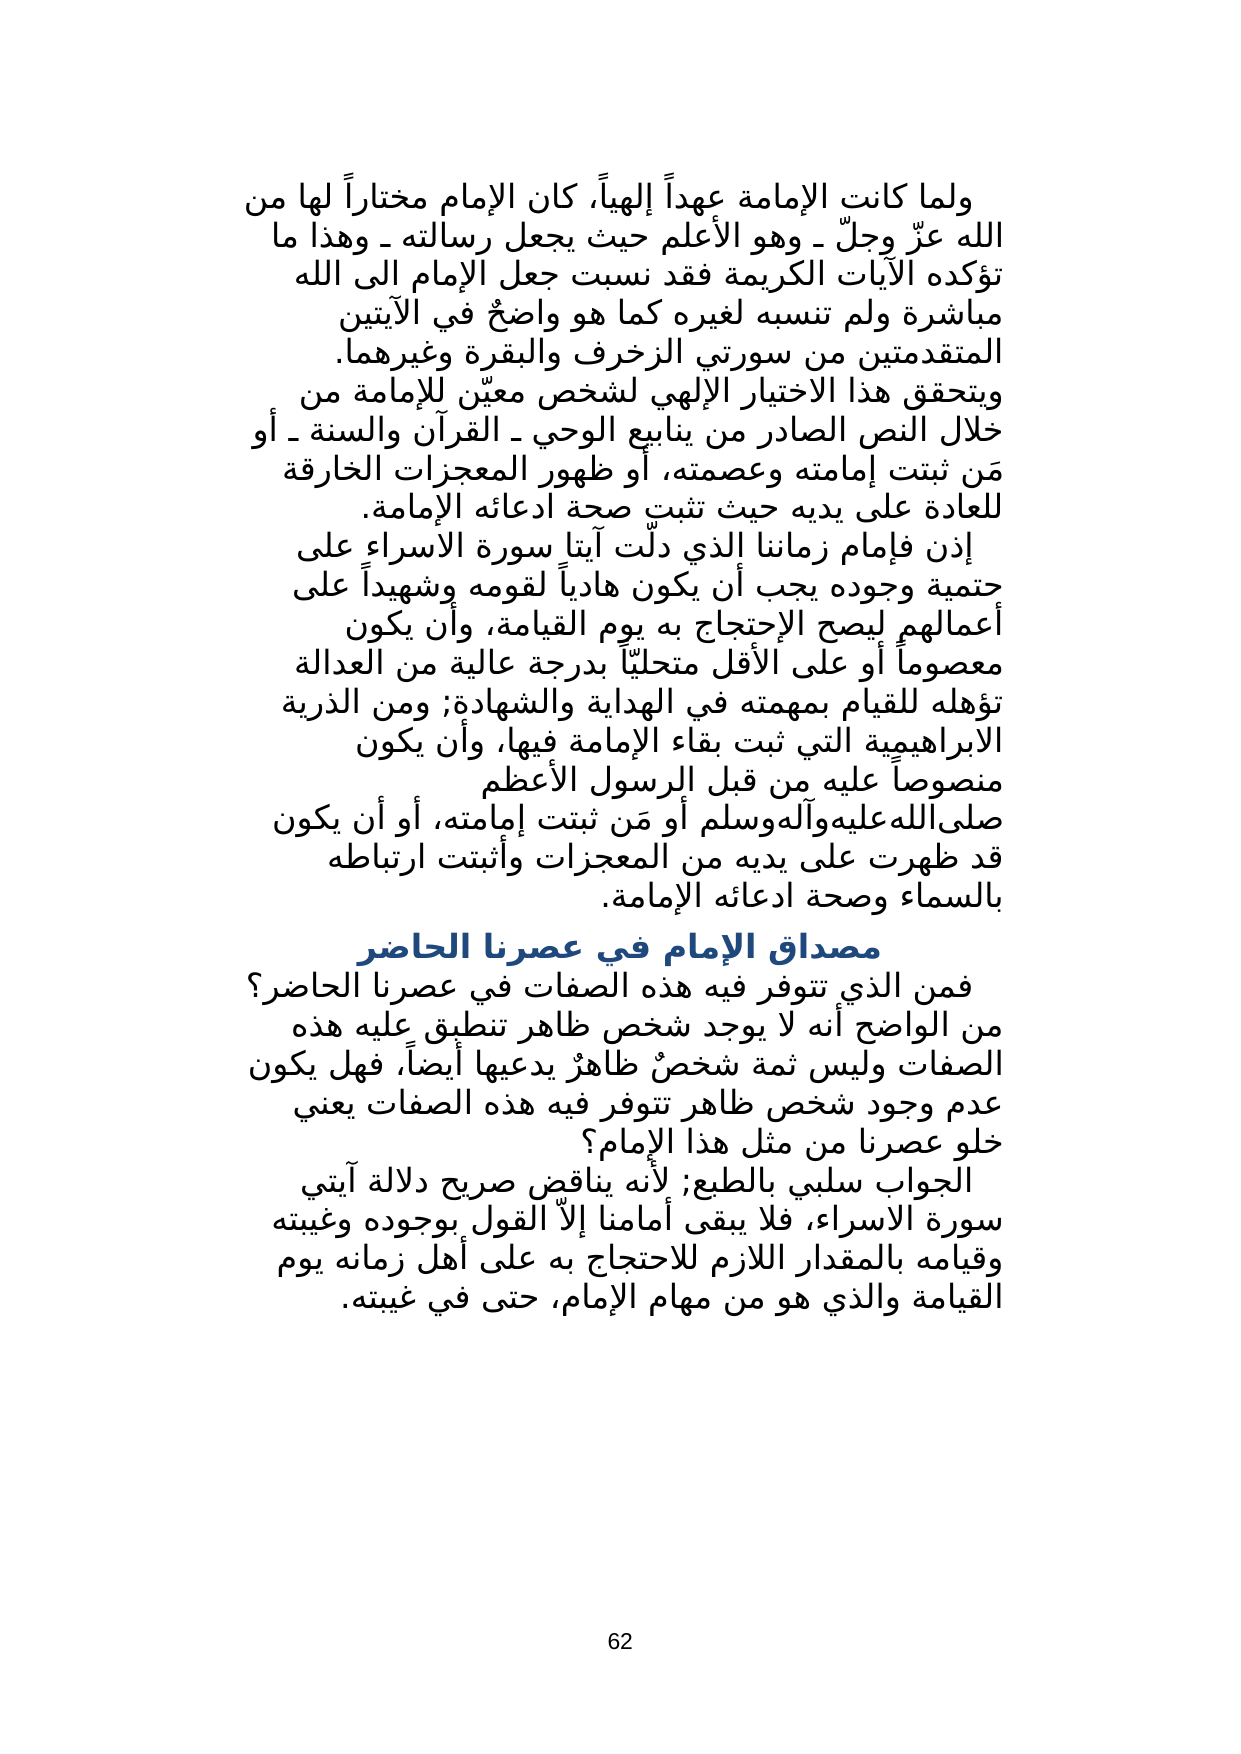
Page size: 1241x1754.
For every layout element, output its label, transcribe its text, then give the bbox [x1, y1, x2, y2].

text فمن الذي تتوفر فيه هذه الصفات في عصرنا الحاضر؟ من الواضح أنه لا يوجد شخص ظاهر تنطبق عليه هذه الصفات وليس ثمة شخصٌ ظاهرٌ يدعيها أيضاً، فهل يكون عدم وجود شخص ظاهر تتوفر فيه هذه الصفات يعني خلو عصرنا من مثل هذا الإمام؟ [236, 967, 1004, 1161]
subtitle مصداق الإمام في عصرنا الحاضر [236, 928, 1004, 967]
text ولما كانت الإمامة عهداً إلهياً، كان الإمام مختاراً لها من الله عزّ وجلّ ـ وهو الأعلم حيث يجعل رسالته ـ وهذا ما تؤكده الآيات الكريمة فقد نسبت جعل الإمام الى الله مباشرة ولم تنسبه لغيره كما هو واضحٌ في الآيتين المتقدمتين من سورتي الزخرف والبقرة وغيرهما. ويتحقق هذا الاختيار الإلهي لشخص معيّن للإمامة من خلال النص الصادر من ينابيع الوحي ـ القرآن والسنة ـ أو مَن ثبتت إمامته وعصمته، أو ظهور المعجزات الخارقة للعادة على يديه حيث تثبت صحة ادعائه الإمامة. [236, 177, 1004, 527]
text الجواب سلبي بالطبع; لأنه يناقض صريح دلالة آيتي سورة الاسراء، فلا يبقى أمامنا إلاّ القول بوجوده وغيبته وقيامه بالمقدار اللازم للاحتجاج به على أهل زمانه يوم القيامة والذي هو من مهام الإمام، حتى في غيبته. [236, 1161, 1004, 1316]
text إذن فإمام زماننا الذي دلّت آيتا سورة الاسراء على حتمية وجوده يجب أن يكون هادياً لقومه وشهيداً على أعمالهم ليصح الإحتجاج به يوم القيامة، وأن يكون معصوماً أو على الأقل متحليّاً بدرجة عالية من العدالة تؤهله للقيام بمهمته في الهداية والشهادة; ومن الذرية الابراهيمية التي ثبت بقاء الإمامة فيها، وأن يكون منصوصاً عليه من قبل الرسول الأعظم صلى‌الله‌عليه‌وآله‌وسلم أو مَن ثبتت إمامته، أو أن يكون قد ظهرت على يديه من المعجزات وأثبتت ارتباطه بالسماء وصحة ادعائه الإمامة. [236, 527, 1004, 915]
